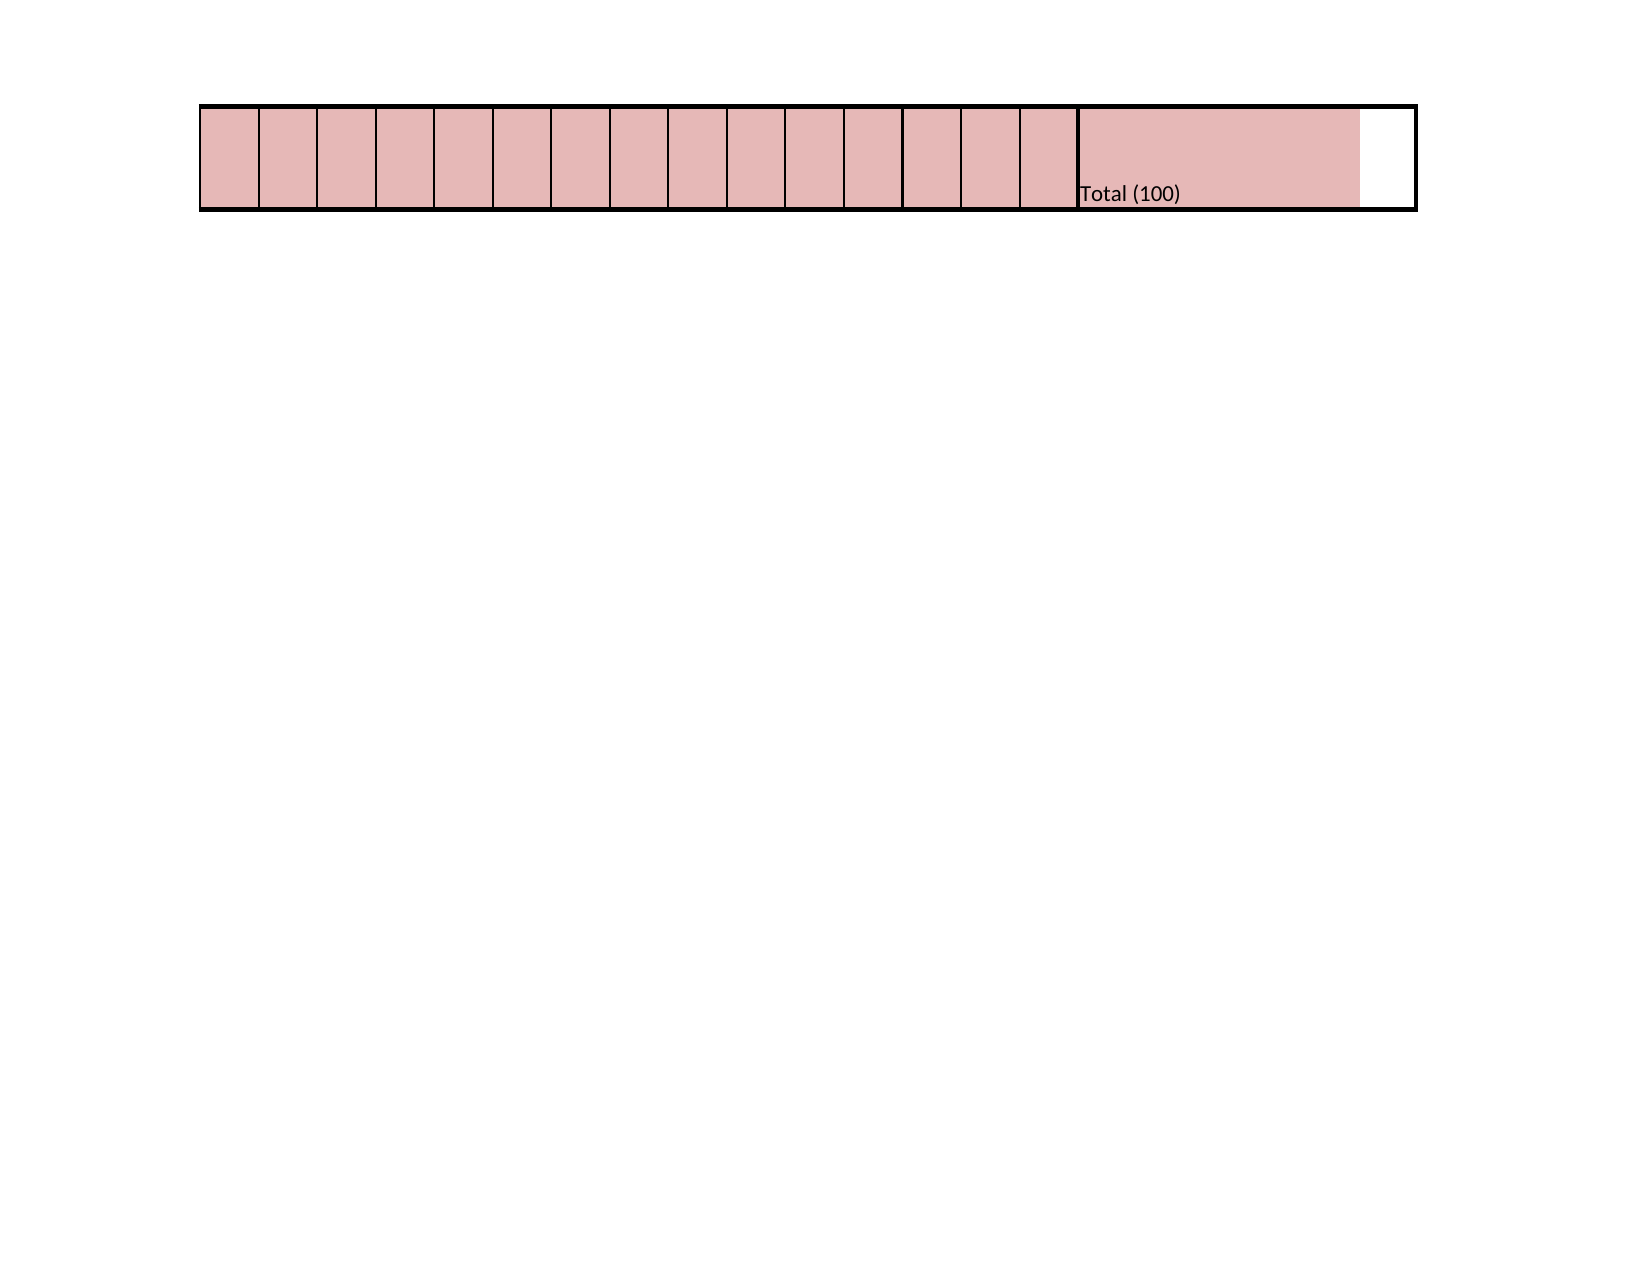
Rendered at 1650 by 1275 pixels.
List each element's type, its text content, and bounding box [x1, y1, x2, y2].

table_header [611, 109, 667, 207]
table_header [1021, 109, 1076, 207]
table_header [786, 109, 843, 207]
table_header [435, 109, 492, 207]
table_header [552, 109, 609, 207]
table_header [669, 109, 726, 207]
table_header [904, 109, 960, 207]
table_header [377, 109, 433, 207]
table_header [260, 109, 316, 207]
table_header [962, 109, 1019, 207]
table_header [728, 109, 784, 207]
table_header [318, 109, 375, 207]
table_header [1360, 109, 1414, 207]
table_header Total (100) [1080, 109, 1360, 207]
table_header [494, 109, 550, 207]
table_header [845, 109, 901, 207]
table_header [201, 109, 258, 207]
